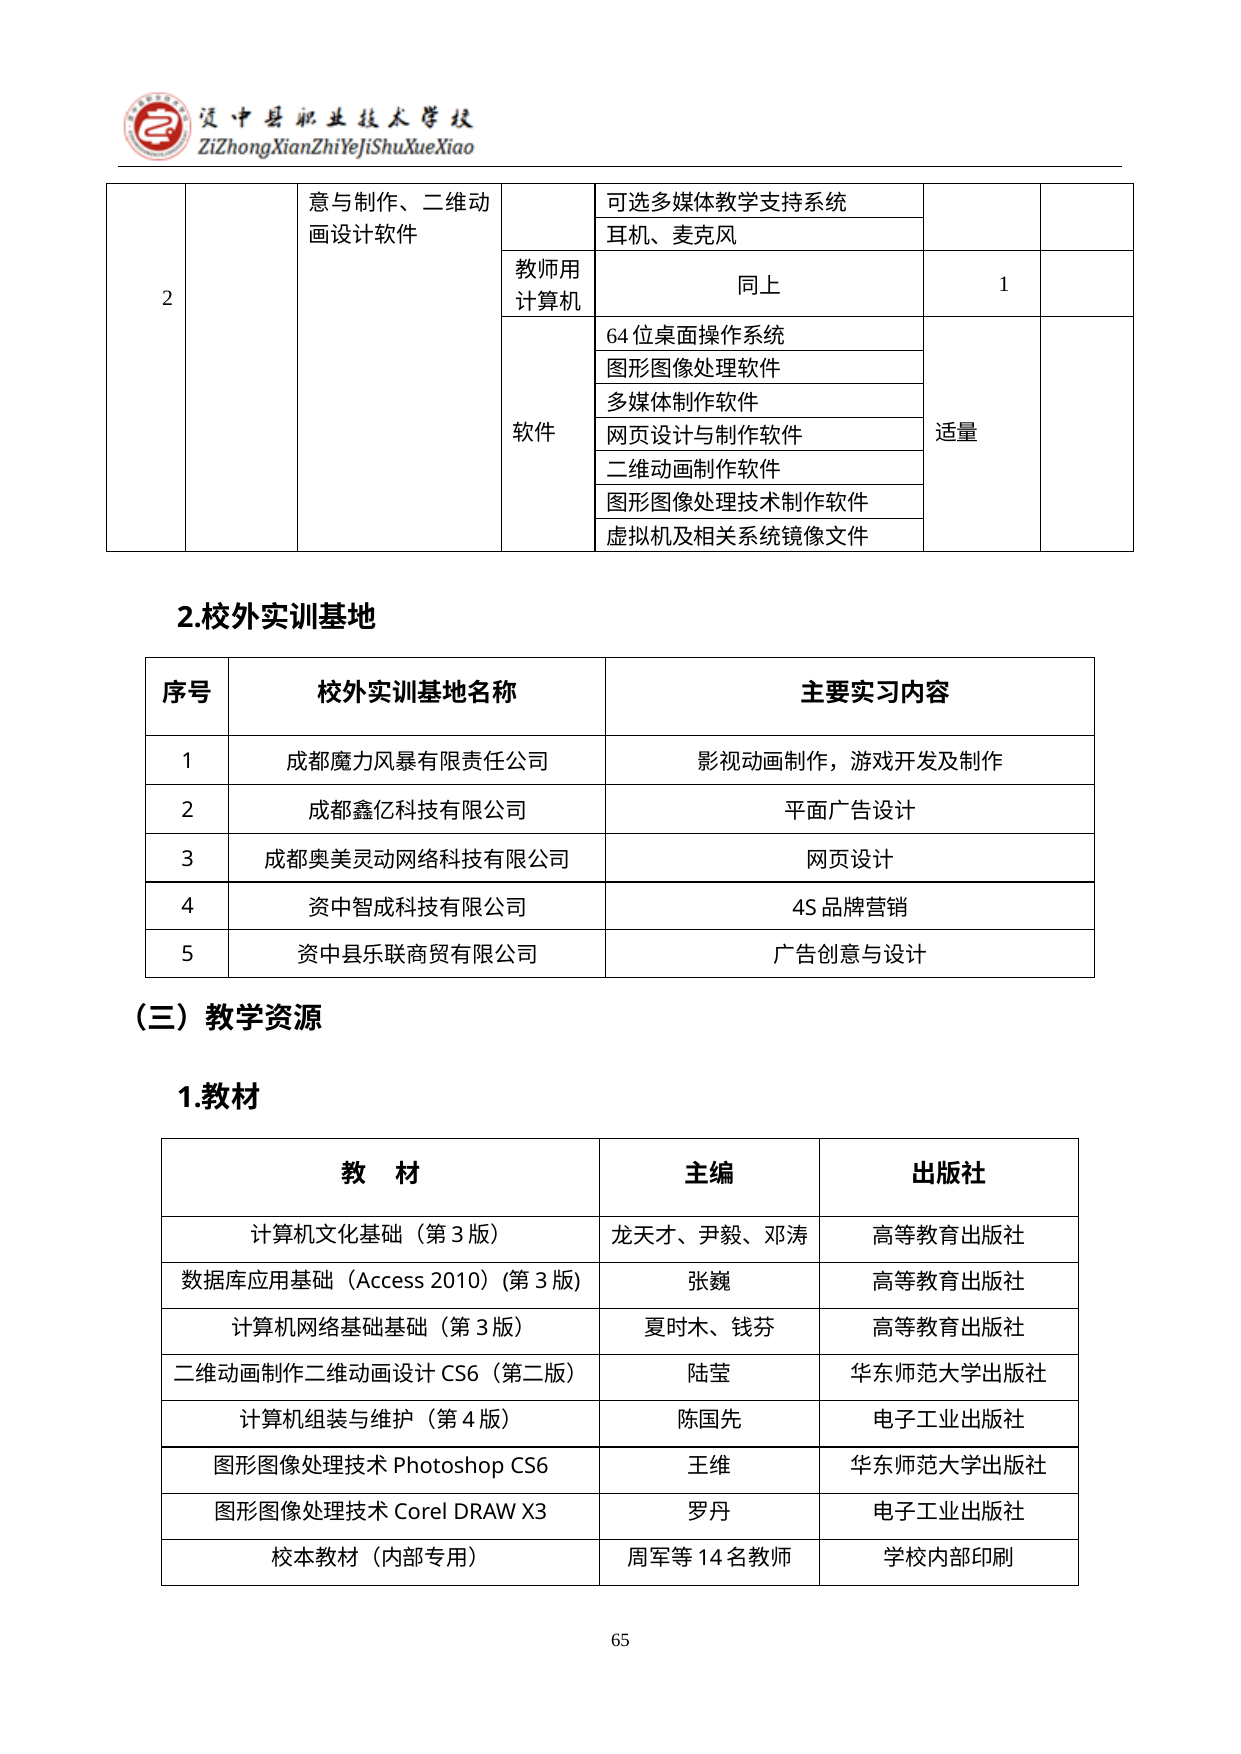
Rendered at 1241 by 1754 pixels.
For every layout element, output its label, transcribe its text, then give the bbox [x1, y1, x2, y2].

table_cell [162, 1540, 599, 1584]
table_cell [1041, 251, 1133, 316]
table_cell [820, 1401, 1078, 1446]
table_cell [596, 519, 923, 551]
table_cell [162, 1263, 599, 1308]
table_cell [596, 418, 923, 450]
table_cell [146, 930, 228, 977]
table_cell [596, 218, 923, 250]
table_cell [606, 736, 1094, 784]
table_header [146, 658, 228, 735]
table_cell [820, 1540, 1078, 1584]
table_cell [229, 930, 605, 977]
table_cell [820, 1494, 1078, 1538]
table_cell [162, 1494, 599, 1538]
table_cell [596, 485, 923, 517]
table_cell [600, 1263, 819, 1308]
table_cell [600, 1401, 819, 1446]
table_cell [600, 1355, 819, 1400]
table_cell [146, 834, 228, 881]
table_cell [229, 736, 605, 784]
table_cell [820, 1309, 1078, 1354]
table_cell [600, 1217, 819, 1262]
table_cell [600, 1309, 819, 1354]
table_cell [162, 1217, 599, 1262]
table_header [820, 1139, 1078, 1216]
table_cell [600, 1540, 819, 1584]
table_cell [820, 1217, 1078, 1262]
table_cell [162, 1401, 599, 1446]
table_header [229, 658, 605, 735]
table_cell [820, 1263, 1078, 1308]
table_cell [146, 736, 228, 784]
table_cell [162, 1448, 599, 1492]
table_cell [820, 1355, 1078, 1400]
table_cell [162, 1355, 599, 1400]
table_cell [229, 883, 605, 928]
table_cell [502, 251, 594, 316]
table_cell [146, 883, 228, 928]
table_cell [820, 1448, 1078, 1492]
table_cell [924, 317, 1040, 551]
text 2.校外实训基地 [118, 593, 1122, 636]
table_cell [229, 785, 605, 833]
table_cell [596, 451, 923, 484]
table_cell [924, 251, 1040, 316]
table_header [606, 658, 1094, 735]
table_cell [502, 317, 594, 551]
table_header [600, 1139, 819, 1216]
text （三）教学资源 [118, 994, 1122, 1037]
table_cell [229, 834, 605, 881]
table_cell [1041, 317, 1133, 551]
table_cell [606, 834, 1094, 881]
text 1.教材 [118, 1074, 1122, 1116]
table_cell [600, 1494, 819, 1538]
picture [118, 88, 481, 164]
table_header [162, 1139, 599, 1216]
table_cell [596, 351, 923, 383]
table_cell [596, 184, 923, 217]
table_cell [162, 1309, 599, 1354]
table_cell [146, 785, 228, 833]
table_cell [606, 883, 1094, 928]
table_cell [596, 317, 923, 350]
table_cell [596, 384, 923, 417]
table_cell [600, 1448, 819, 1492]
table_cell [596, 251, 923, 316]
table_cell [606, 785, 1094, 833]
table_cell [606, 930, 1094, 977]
